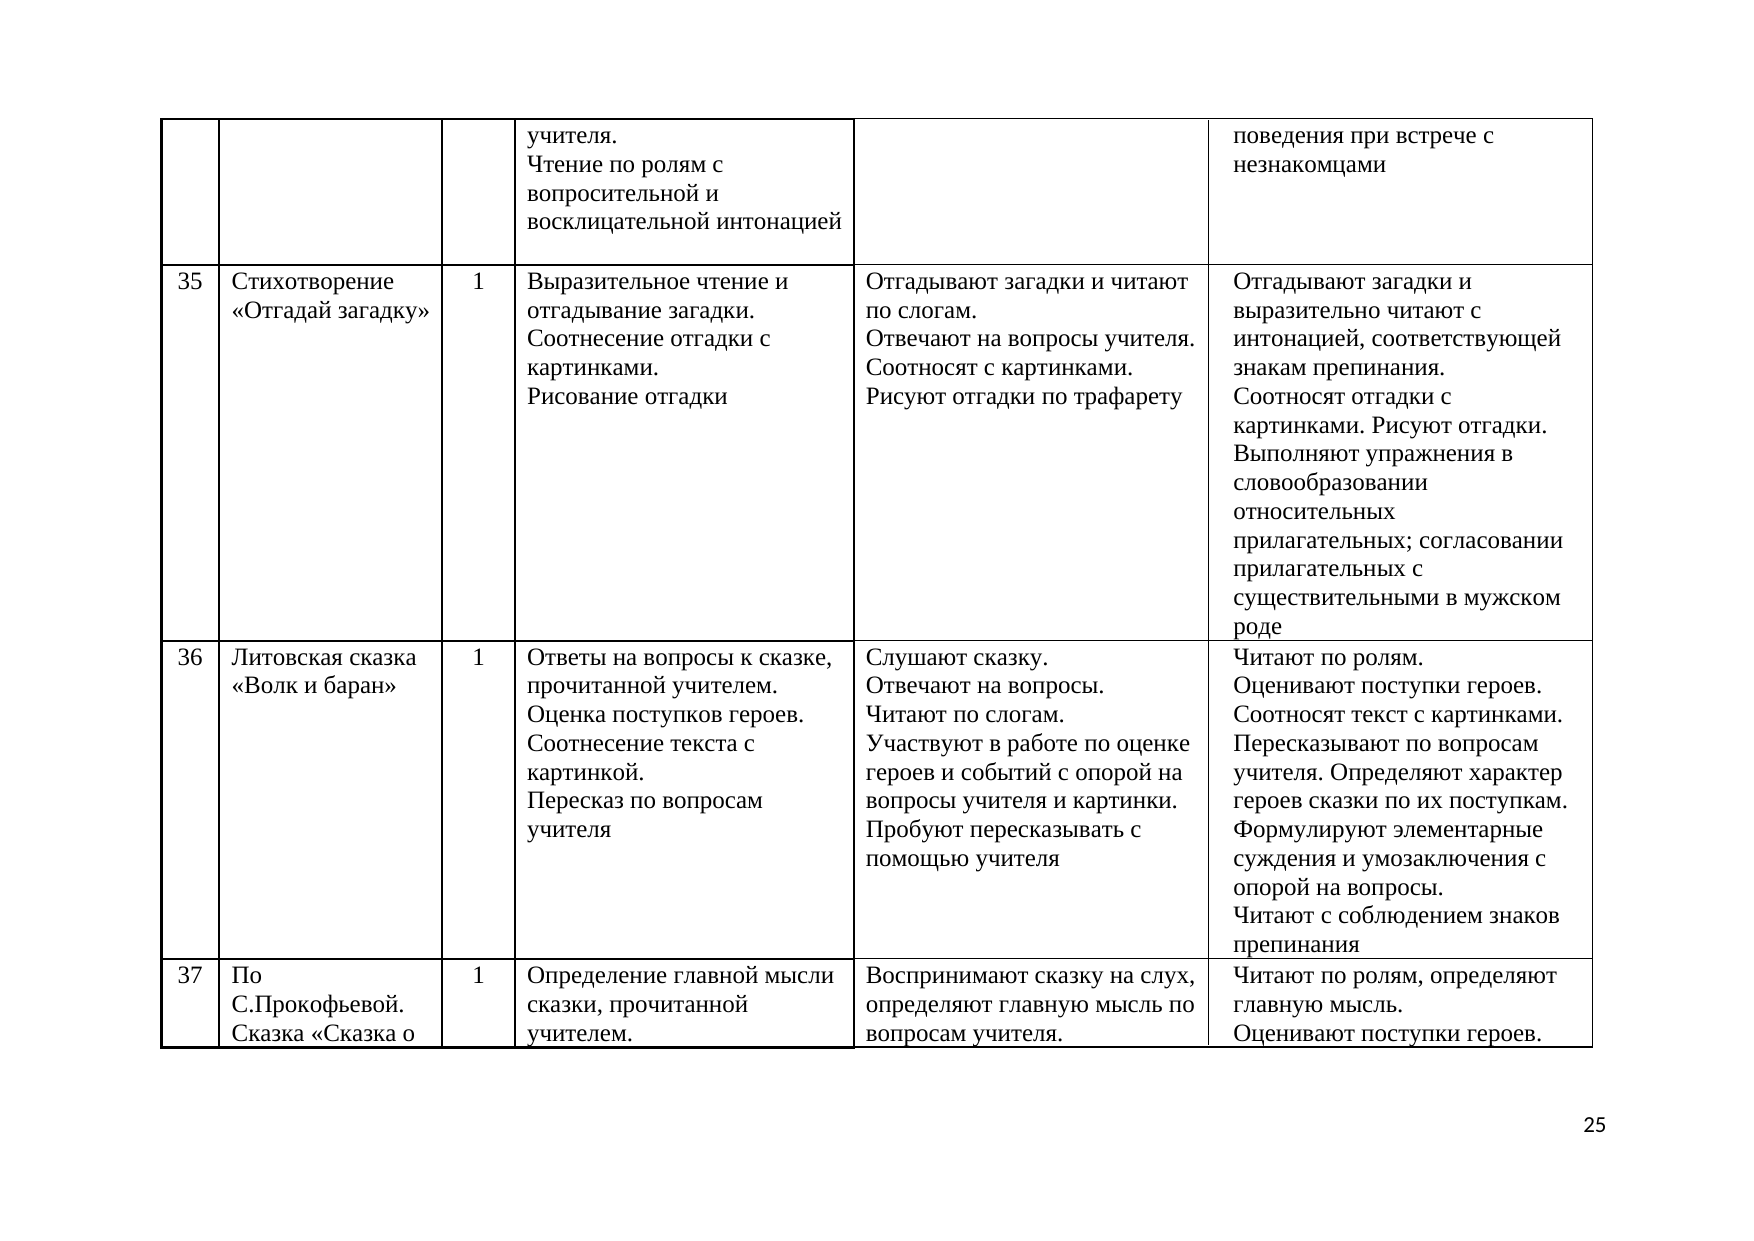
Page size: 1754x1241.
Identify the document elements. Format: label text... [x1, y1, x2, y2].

table_cell 37 [163, 960, 218, 1046]
table_cell Выразительное чтение и отгадывание загадки. Соотнесение отгадки с картинками. Рисование отгадки [516, 266, 853, 640]
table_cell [1209, 959, 1592, 1046]
table_cell 1 [443, 266, 514, 640]
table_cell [516, 960, 853, 1046]
table_cell 1 [443, 642, 514, 958]
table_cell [220, 120, 441, 264]
table_cell Отгадывают загадки и выразительно читают с интонацией, соответствующей знакам препинания. Соотносят отгадки с картинками. Рисуют отгадки. Выполняют упражнения в словообразовании относительных прилагательных; согласовании прилагательных с существительными в мужском роде [1209, 265, 1592, 640]
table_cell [855, 959, 1209, 1046]
table_cell 36 [163, 642, 218, 958]
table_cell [516, 120, 853, 264]
table_cell 34 [163, 120, 218, 264]
table_cell 1 [443, 960, 514, 1046]
table_cell Литовская сказка «Волк и баран» [220, 642, 441, 958]
table_cell 1 [443, 120, 514, 264]
table_cell Ответы на вопросы к сказке, прочитанной учителем. Оценка поступков героев. Соотнесение текста с картинкой. Пересказ по вопросам учителя [516, 642, 853, 958]
table_cell Слушают сказку. Отвечают на вопросы. Читают по слогам. Участвуют в работе по оценке героев и событий с опорой на вопросы учителя и картинки. Пробуют пересказывать с помощью учителя [855, 641, 1208, 958]
table_cell Стихотворение «Отгадай загадку» [220, 266, 441, 640]
table_cell Читают по ролям. Оценивают поступки героев. Соотносят текст с картинками. Пересказывают по вопросам учителя. Определяют характер героев сказки по их поступкам. Формулируют элементарные суждения и умозаключения с опорой на вопросы. Читают с соблюдением знаков препинания [1209, 641, 1592, 958]
table_cell Отгадывают загадки и читают по слогам. Отвечают на вопросы учителя. Соотносят с картинками. Рисуют отгадки по трафарету [855, 265, 1208, 640]
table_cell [220, 960, 441, 1046]
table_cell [1209, 119, 1592, 264]
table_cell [855, 119, 1209, 264]
table_cell 35 [163, 266, 218, 640]
